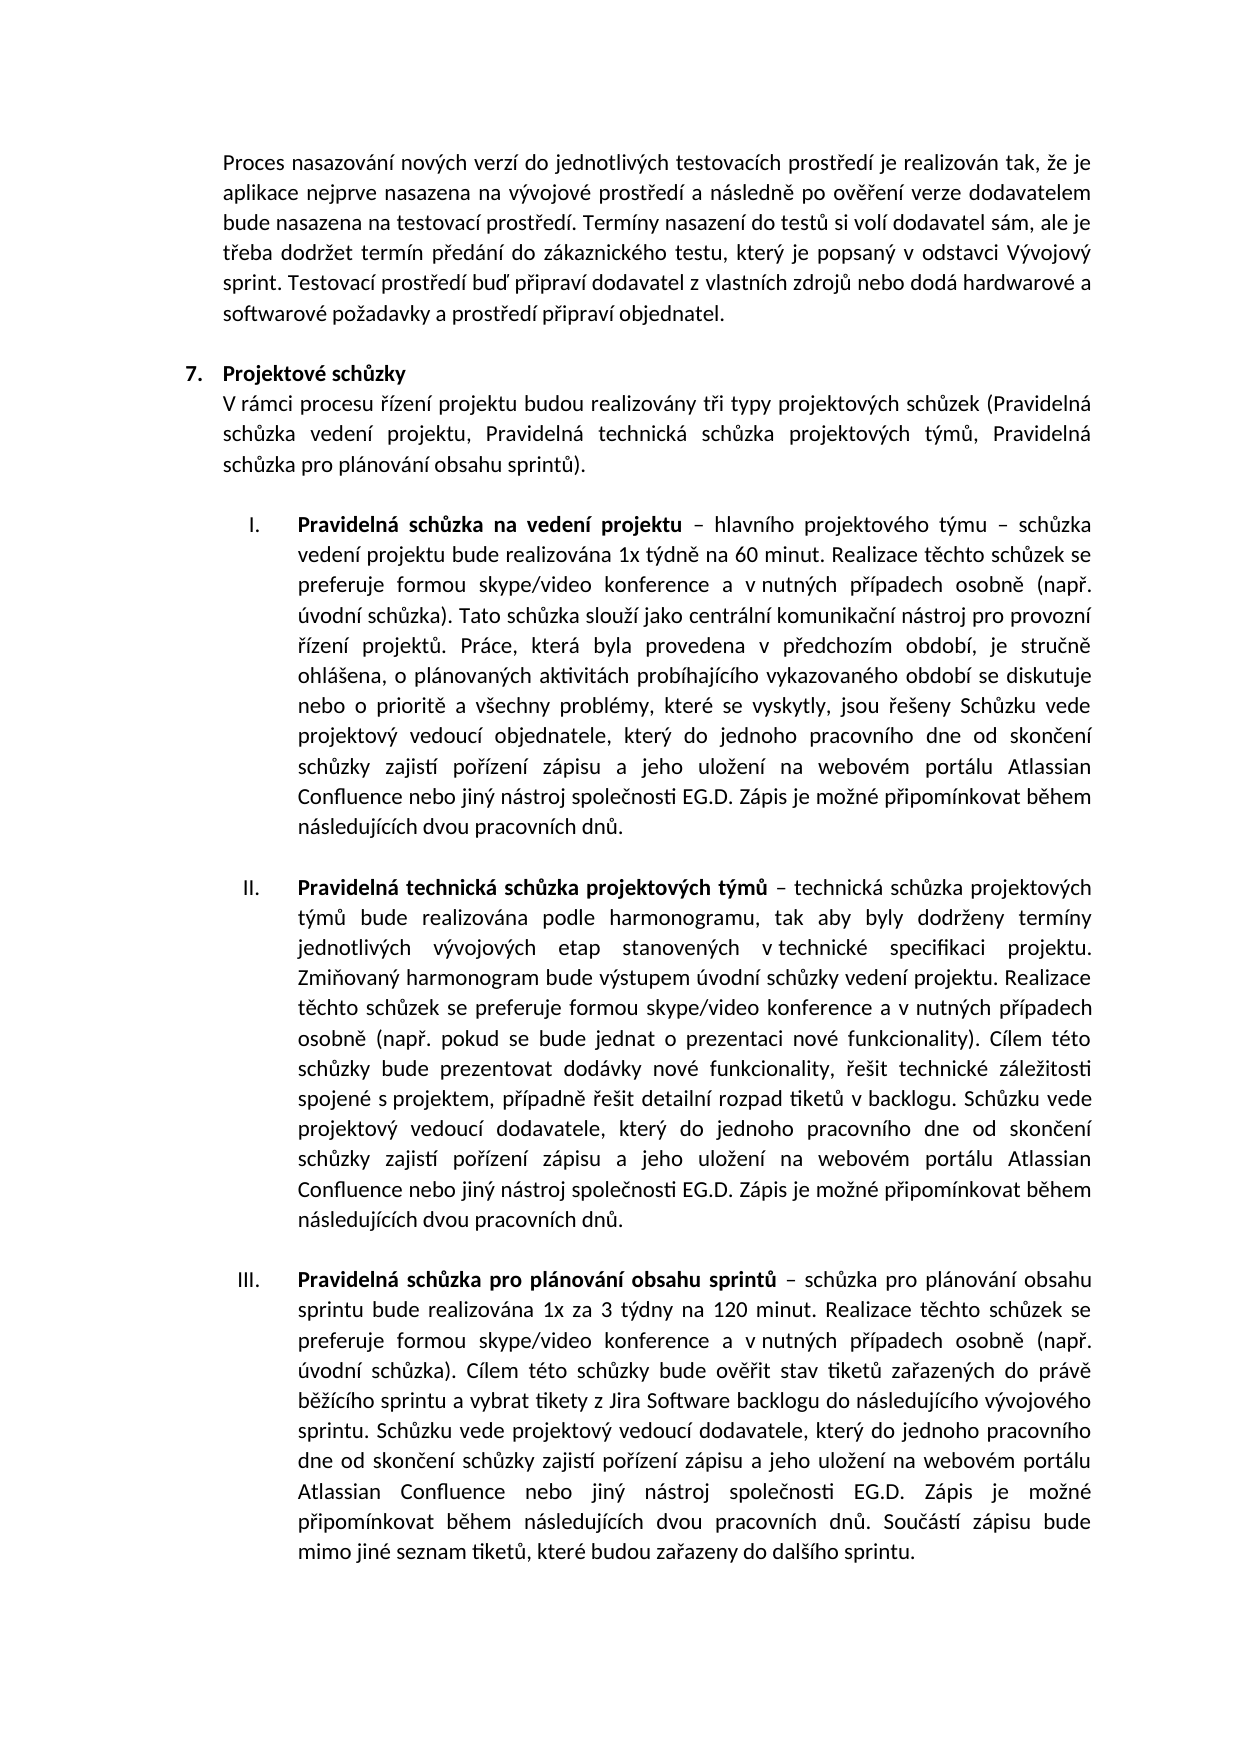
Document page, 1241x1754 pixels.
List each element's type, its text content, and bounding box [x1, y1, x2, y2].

list Proces nasazování nových verzí do jednotlivých testovacích prostředí je realizován tak, že je aplikace nejprve nasazena na vývojové prostředí a následně po ověření verze dodavatelem bude nasazena na testovací prostředí. Termíny nasazení do testů si volí dodavatel sám, ale je třeba dodržet termín předání do zákaznického testu, který je popsaný v odstavci Vývojový sprint. Testovací prostředí buď připraví dodavatel z vlastních zdrojů nebo dodá hardwarové a softwarové požadavky a prostředí připraví objednatel. [223, 148, 1093, 327]
list Pravidelná schůzka na vedení projektu – hlavního projektového týmu – schůzka vedení projektu bude realizována 1x týdně na 60 minut. Realizace těchto schůzek se preferuje formou skype/video konference a v nutných případech osobně (např. úvodní schůzka). Tato schůzka slouží jako centrální komunikační nástroj pro provozní řízení projektů. Práce, která byla provedena v předchozím období, je stručně ohlášena, o plánovaných aktivitách probíhajícího vykazovaného období se diskutuje nebo o prioritě a všechny problémy, které se vyskytly, jsou řešeny Schůzku vede projektový vedoucí objednatele, který do jednoho pracovního dne od skončení schůzky zajistí pořízení zápisu a jeho uložení na webovém portálu Atlassian Confluence nebo jiný nástroj společnosti EG.D. Zápis je možné připomínkovat během následujících dvou pracovních dnů. [260, 510, 1093, 840]
list Pravidelná schůzka pro plánování obsahu sprintů – schůzka pro plánování obsahu sprintu bude realizována 1x za 3 týdny na 120 minut. Realizace těchto schůzek se preferuje formou skype/video konference a v nutných případech osobně (např. úvodní schůzka). Cílem této schůzky bude ověřit stav tiketů zařazených do právě běžícího sprintu a vybrat tikety z Jira Software backlogu do následujícího vývojového sprintu. Schůzku vede projektový vedoucí dodavatele, který do jednoho pracovního dne od skončení schůzky zajistí pořízení zápisu a jeho uložení na webovém portálu Atlassian Confluence nebo jiný nástroj společnosti EG.D. Zápis je možné připomínkovat během následujících dvou pracovních dnů. Součástí zápisu bude mimo jiné seznam tiketů, které budou zařazeny do dalšího sprintu. [260, 1265, 1093, 1565]
list V rámci procesu řízení projektu budou realizovány tři typy projektových schůzek (Pravidelná schůzka vedení projektu, Pravidelná technická schůzka projektových týmů, Pravidelná schůzka pro plánování obsahu sprintů). [223, 389, 1093, 478]
list Projektové schůzky [185, 359, 1093, 387]
list Pravidelná technická schůzka projektových týmů – technická schůzka projektových týmů bude realizována podle harmonogramu, tak aby byly dodrženy termíny jednotlivých vývojových etap stanovených v technické specifikaci projektu. Zmiňovaný harmonogram bude výstupem úvodní schůzky vedení projektu. Realizace těchto schůzek se preferuje formou skype/video konference a v nutných případech osobně (např. pokud se bude jednat o prezentaci nové funkcionality). Cílem této schůzky bude prezentovat dodávky nové funkcionality, řešit technické záležitosti spojené s projektem, případně řešit detailní rozpad tiketů v backlogu. Schůzku vede projektový vedoucí dodavatele, který do jednoho pracovního dne od skončení schůzky zajistí pořízení zápisu a jeho uložení na webovém portálu Atlassian Confluence nebo jiný nástroj společnosti EG.D. Zápis je možné připomínkovat během následujících dvou pracovních dnů. [260, 873, 1093, 1233]
